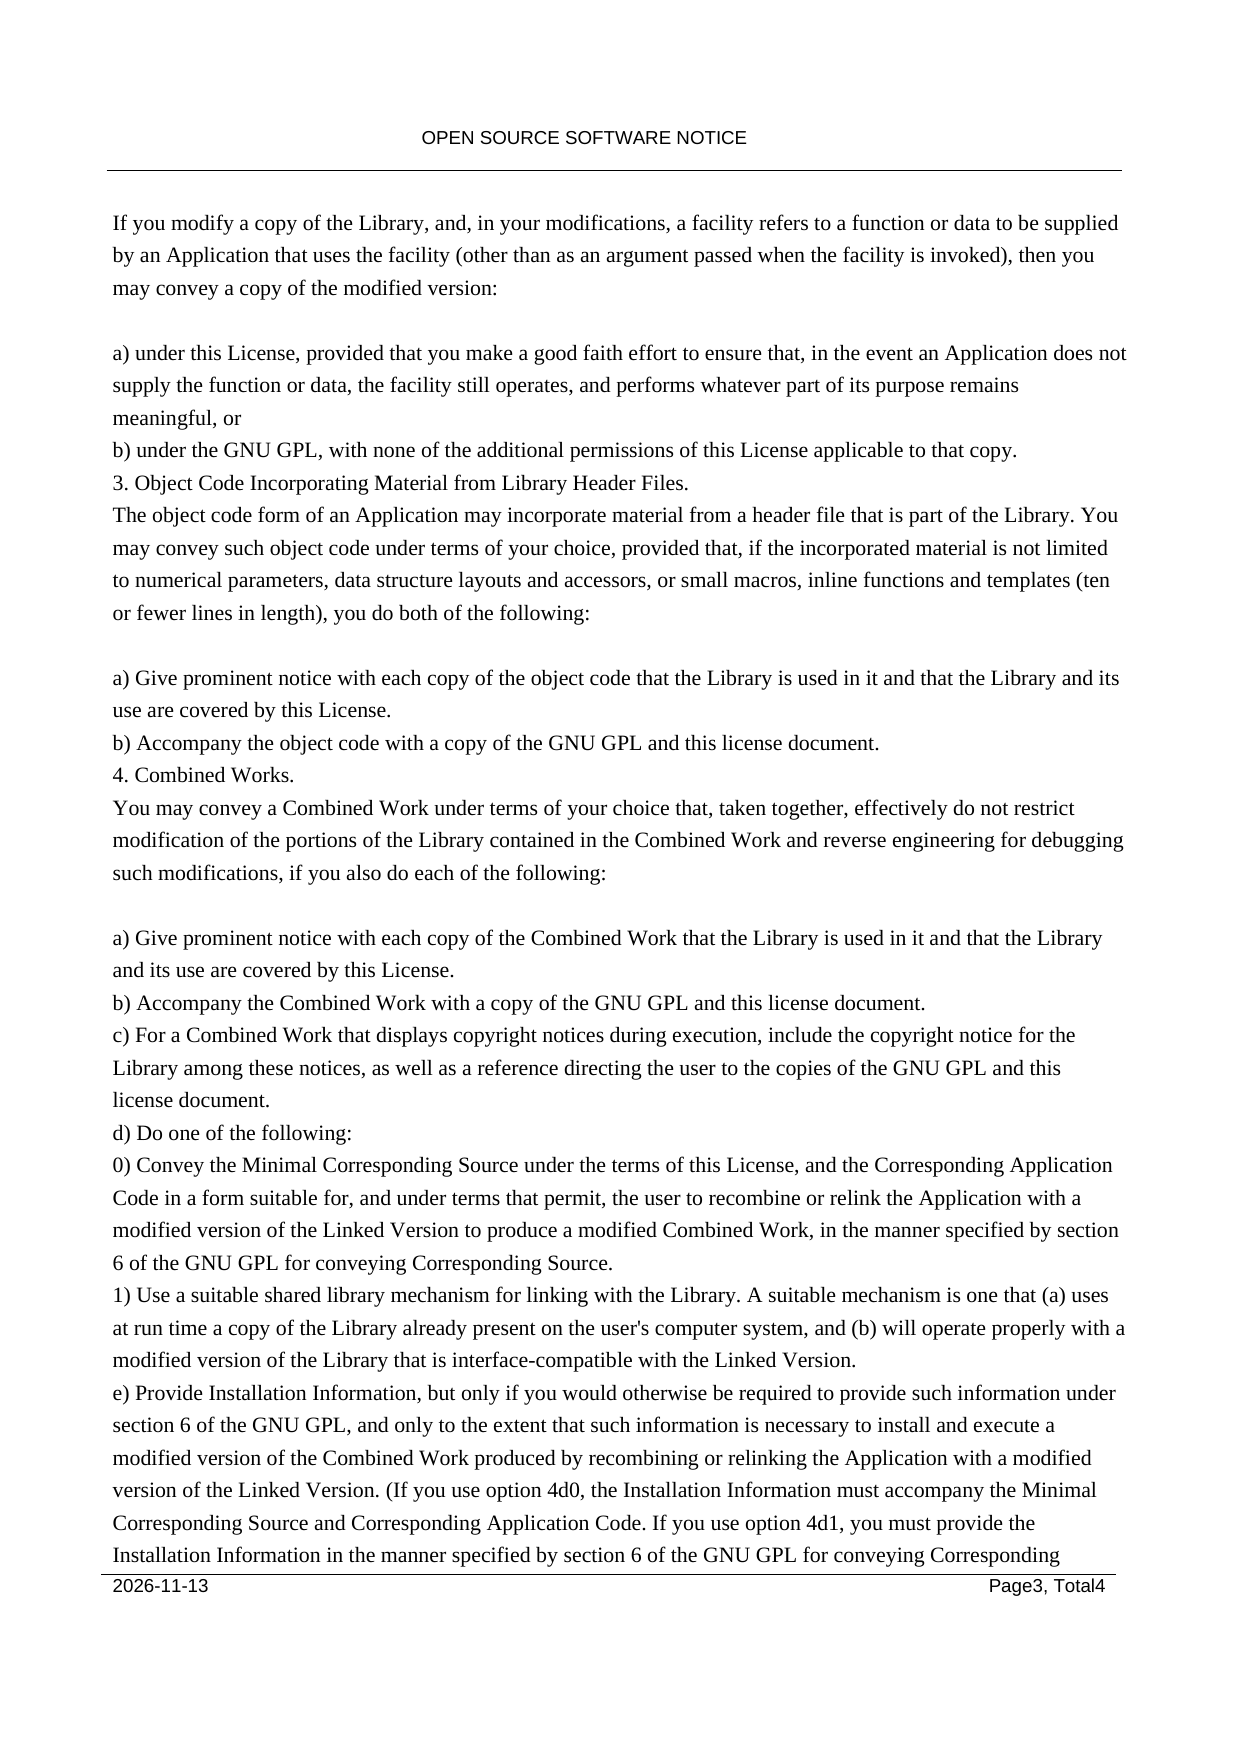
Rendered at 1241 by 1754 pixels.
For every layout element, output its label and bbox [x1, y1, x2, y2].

text [112, 206, 1128, 1571]
